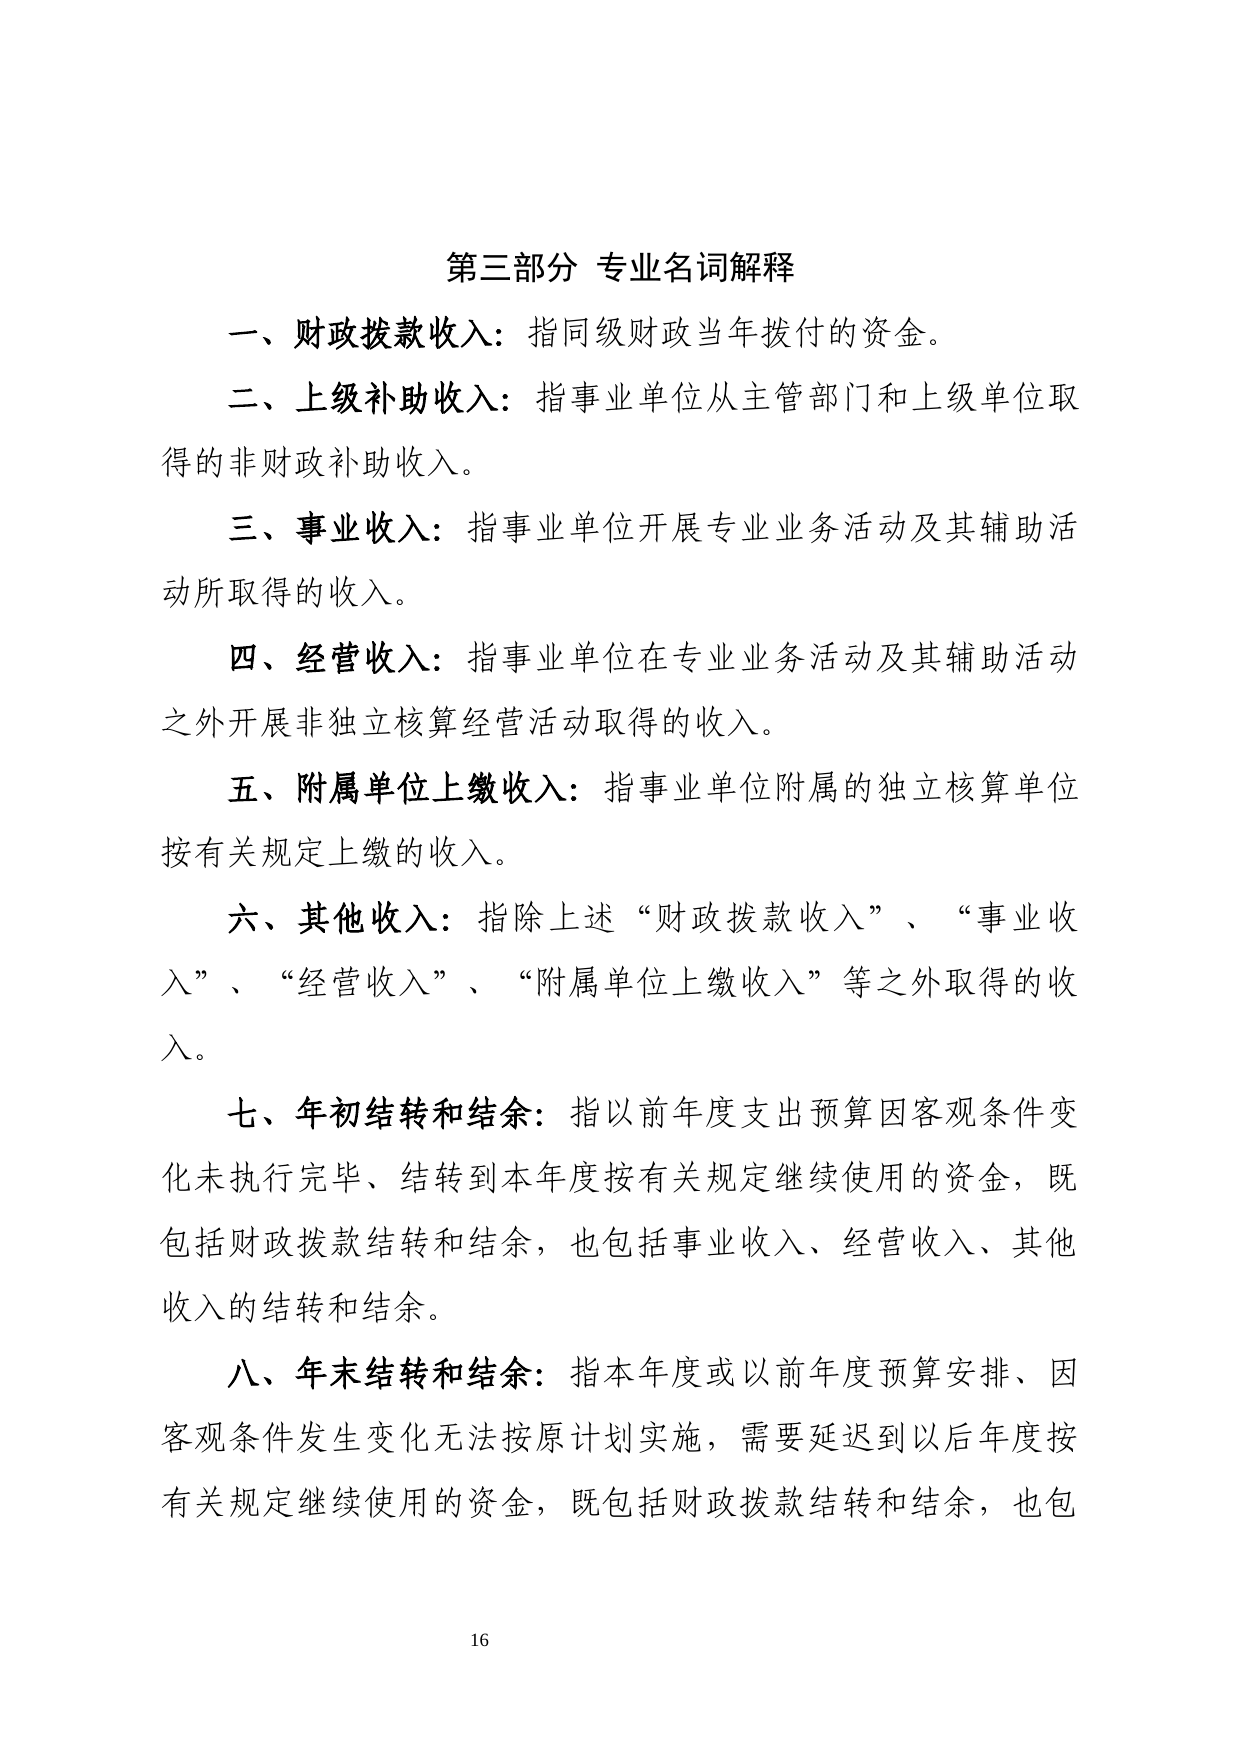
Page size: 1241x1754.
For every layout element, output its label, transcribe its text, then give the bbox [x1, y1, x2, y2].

text 四、经营收入：指事业单位在专业业务活动及其辅助活动之外开展非独立核算经营活动取得的收入。 [159, 623, 1081, 753]
text 五、附属单位上缴收入：指事业单位附属的独立核算单位按有关规定上缴的收入。 [159, 753, 1081, 883]
text 第三部分 专业名词解释 [159, 233, 1081, 298]
text 六、其他收入：指除上述“财政拨款收入”、“事业收入”、“经营收入”、“附属单位上缴收入”等之外取得的收入。 [159, 883, 1081, 1078]
text 三、事业收入：指事业单位开展专业业务活动及其辅助活动所取得的收入。 [159, 493, 1081, 623]
text 二、上级补助收入：指事业单位从主管部门和上级单位取得的非财政补助收入。 [159, 363, 1081, 493]
text 七、年初结转和结余：指以前年度支出预算因客观条件变化未执行完毕、结转到本年度按有关规定继续使用的资金，既包括财政拨款结转和结余，也包括事业收入、经营收入、其他收入的结转和结余。 [159, 1078, 1081, 1338]
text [159, 1338, 1081, 1533]
text 一、财政拨款收入：指同级财政当年拨付的资金。 [159, 298, 1081, 363]
